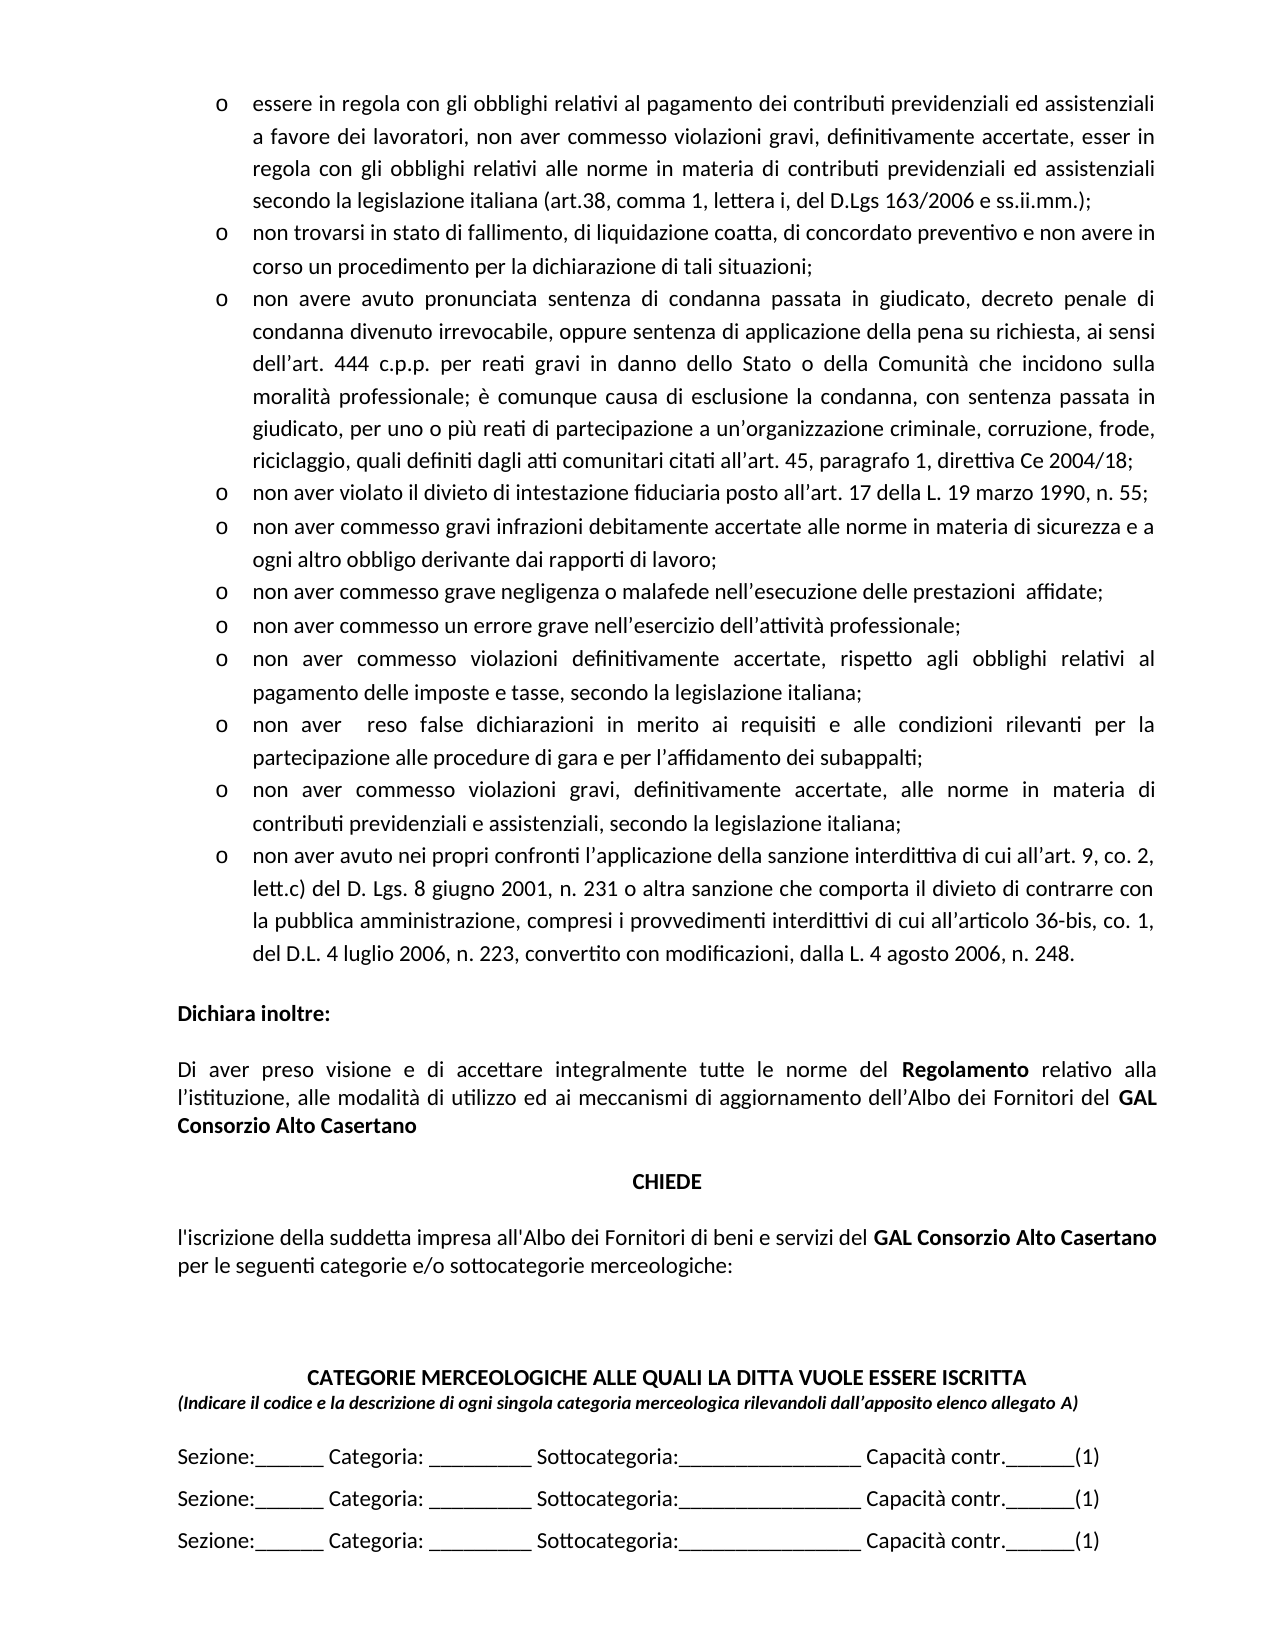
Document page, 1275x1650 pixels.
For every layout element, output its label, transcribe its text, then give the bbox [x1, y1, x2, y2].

text CATEGORIE MERCEOLOGICHE ALLE QUALI LA DITTA VUOLE ESSERE ISCRITTA [177, 1363, 1157, 1391]
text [177, 1526, 1157, 1554]
list non aver reso false dichiarazioni in merito ai requisiti e alle condizioni rilevanti per la partecipazione alle procedure di gara e per l’affidamento dei subappalti; [215, 710, 1157, 771]
list non aver commesso un errore grave nell’esercizio dell’attività professionale; [215, 611, 1157, 640]
list essere in regola con gli obblighi relativi al pagamento dei contributi previdenziali ed assistenziali a favore dei lavoratori, non aver commesso violazioni gravi, definitivamente accertate, esser in regola con gli obblighi relativi alle norme in materia di contributi previdenziali ed assistenziali secondo la legislazione italiana (art.38, comma 1, lettera i, del D.Lgs 163/2006 e ss.ii.mm.); [215, 89, 1157, 214]
list non aver commesso violazioni gravi, definitivamente accertate, alle norme in materia di contributi previdenziali e assistenziali, secondo la legislazione italiana; [215, 776, 1157, 837]
list non aver commesso grave negligenza o malafede nell’esecuzione delle prestazioni affidate; [215, 577, 1157, 607]
text Dichiara inoltre: [177, 999, 1157, 1027]
list non aver avuto nei propri confronti l’applicazione della sanzione interdittiva di cui all’art. 9, co. 2, lett.c) del D. Lgs. 8 giugno 2001, n. 231 o altra sanzione che comporta il divieto di contrarre con la pubblica amministrazione, compresi i provvedimenti interdittivi di cui all’articolo 36-bis, co. 1, del D.L. 4 luglio 2006, n. 223, convertito con modificazioni, dalla L. 4 agosto 2006, n. 248. [215, 841, 1157, 967]
list non avere avuto pronunciata sentenza di condanna passata in giudicato, decreto penale di condanna divenuto irrevocabile, oppure sentenza di applicazione della pena su richiesta, ai sensi dell’art. 444 c.p.p. per reati gravi in danno dello Stato o della Comunità che incidono sulla moralità professionale; è comunque causa di esclusione la condanna, con sentenza passata in giudicato, per uno o più reati di partecipazione a un’organizzazione criminale, corruzione, frode, riciclaggio, quali definiti dagli atti comunitari citati all’art. 45, paragrafo 1, direttiva Ce 2004/18; [215, 284, 1157, 474]
text CHIEDE [177, 1167, 1157, 1195]
list non aver commesso gravi infrazioni debitamente accertate alle norme in materia di sicurezza e a ogni altro obbligo derivante dai rapporti di lavoro; [215, 512, 1157, 573]
list non aver violato il divieto di intestazione fiduciaria posto all’art. 17 della L. 19 marzo 1990, n. 55; [215, 478, 1157, 507]
text Di aver preso visione e di accettare integralmente tutte le norme del Regolamento relativo alla l’istituzione, alle modalità di utilizzo ed ai meccanismi di aggiornamento dell’Albo dei Fornitori del GAL Consorzio Alto Casertano [177, 1055, 1157, 1139]
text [177, 1442, 1157, 1470]
list non aver commesso violazioni definitivamente accertate, rispetto agli obblighi relativi al pagamento delle imposte e tasse, secondo la legislazione italiana; [215, 644, 1157, 706]
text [177, 1484, 1157, 1512]
text (Indicare il codice e la descrizione di ogni singola categoria merceologica rilevandoli dall’apposito elenco allegato A) [177, 1391, 1157, 1414]
list non trovarsi in stato di fallimento, di liquidazione coatta, di concordato preventivo e non avere in corso un procedimento per la dichiarazione di tali situazioni; [215, 218, 1157, 280]
text l'iscrizione della suddetta impresa all'Albo dei Fornitori di beni e servizi del GAL Consorzio Alto Casertano per le seguenti categorie e/o sottocategorie merceologiche: [177, 1223, 1157, 1279]
